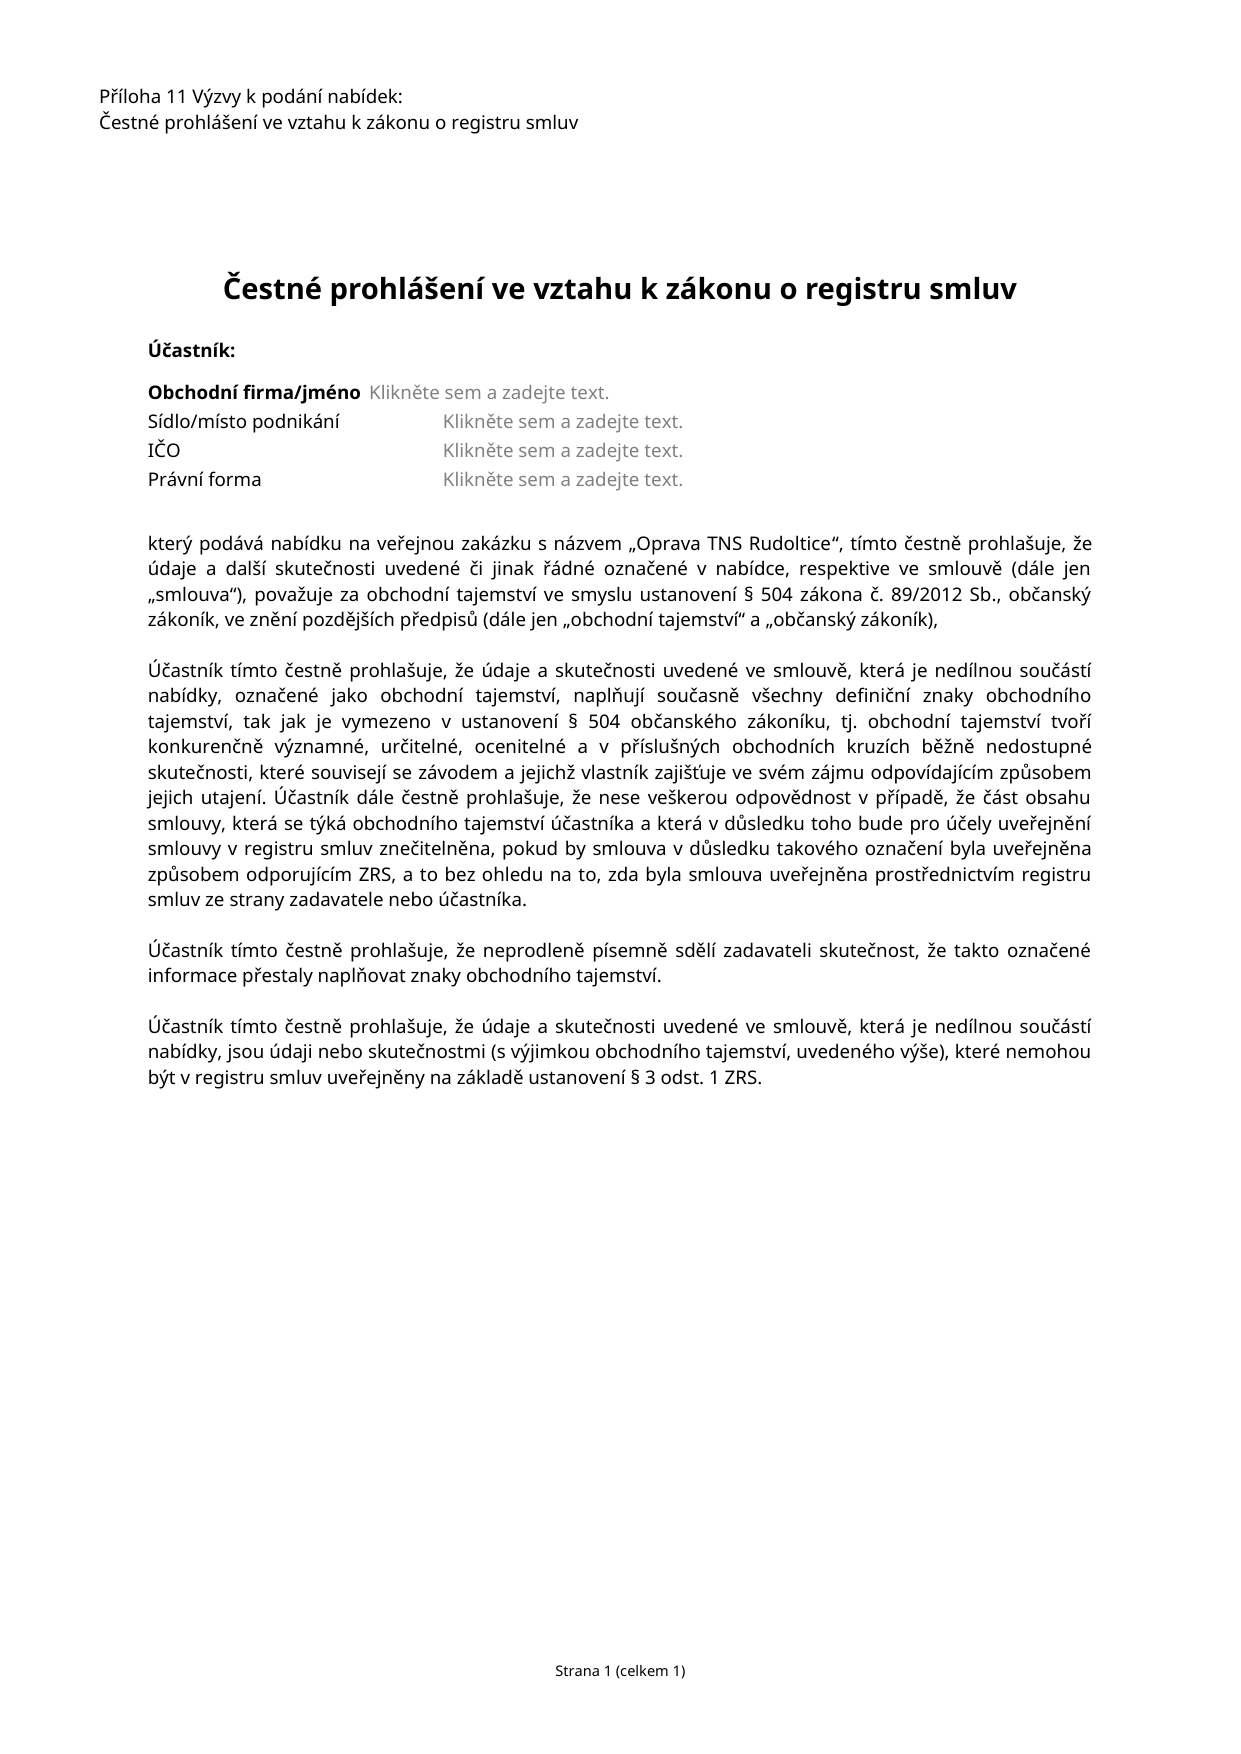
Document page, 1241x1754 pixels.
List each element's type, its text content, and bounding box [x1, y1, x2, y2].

text Obchodní firma/jméno [148, 376, 1093, 405]
text Účastník tímto čestně prohlašuje, že údaje a skutečnosti uvedené ve smlouvě, která je nedílnou součástí nabídky, označené jako obchodní tajemství, naplňují současně všechny definiční znaky obchodního tajemství, tak jak je vymezeno v ustanovení § 504 občanského zákoníku, tj. obchodní tajemství tvoří konkurenčně významné, určitelné, ocenitelné a v příslušných obchodních kruzích běžně nedostupné skutečnosti, které souvisejí se závodem a jejichž vlastník zajišťuje ve svém zájmu odpovídajícím způsobem jejich utajení. Účastník dále čestně prohlašuje, že nese veškerou odpovědnost v případě, že část obsahu smlouvy, která se týká obchodního tajemství účastníka a která v důsledku toho bude pro účely uveřejnění smlouvy v registru smluv znečitelněna, pokud by smlouva v důsledku takového označení byla uveřejněna způsobem odporujícím ZRS, a to bez ohledu na to, zda byla smlouva uveřejněna prostřednictvím registru smluv ze strany zadavatele nebo účastníka. [148, 657, 1093, 912]
text Účastník tímto čestně prohlašuje, že neprodleně písemně sdělí zadavateli skutečnost, že takto označené informace přestaly naplňovat znaky obchodního tajemství. [148, 937, 1093, 988]
text Účastník: [148, 333, 1093, 364]
text Právní forma [148, 463, 1093, 492]
title Čestné prohlášení ve vztahu k zákonu o registru smluv [148, 268, 1093, 308]
text IČO [148, 434, 1093, 463]
text Sídlo/místo podnikání [148, 405, 1093, 434]
text Účastník tímto čestně prohlašuje, že údaje a skutečnosti uvedené ve smlouvě, která je nedílnou součástí nabídky, jsou údaji nebo skutečnostmi (s výjimkou obchodního tajemství, uvedeného výše), které nemohou být v registru smluv uveřejněny na základě ustanovení § 3 odst. 1 ZRS. [148, 1013, 1093, 1090]
text který podává nabídku na veřejnou zakázku s názvem „Oprava TNS Rudoltice“, tímto čestně prohlašuje, že údaje a další skutečnosti uvedené či jinak řádné označené v nabídce, respektive ve smlouvě (dále jen „smlouva“), považuje za obchodní tajemství ve smyslu ustanovení § 504 zákona č. 89/2012 Sb., občanský zákoník, ve znění pozdějších předpisů (dále jen „obchodní tajemství“ a „občanský zákoník), [148, 530, 1093, 632]
